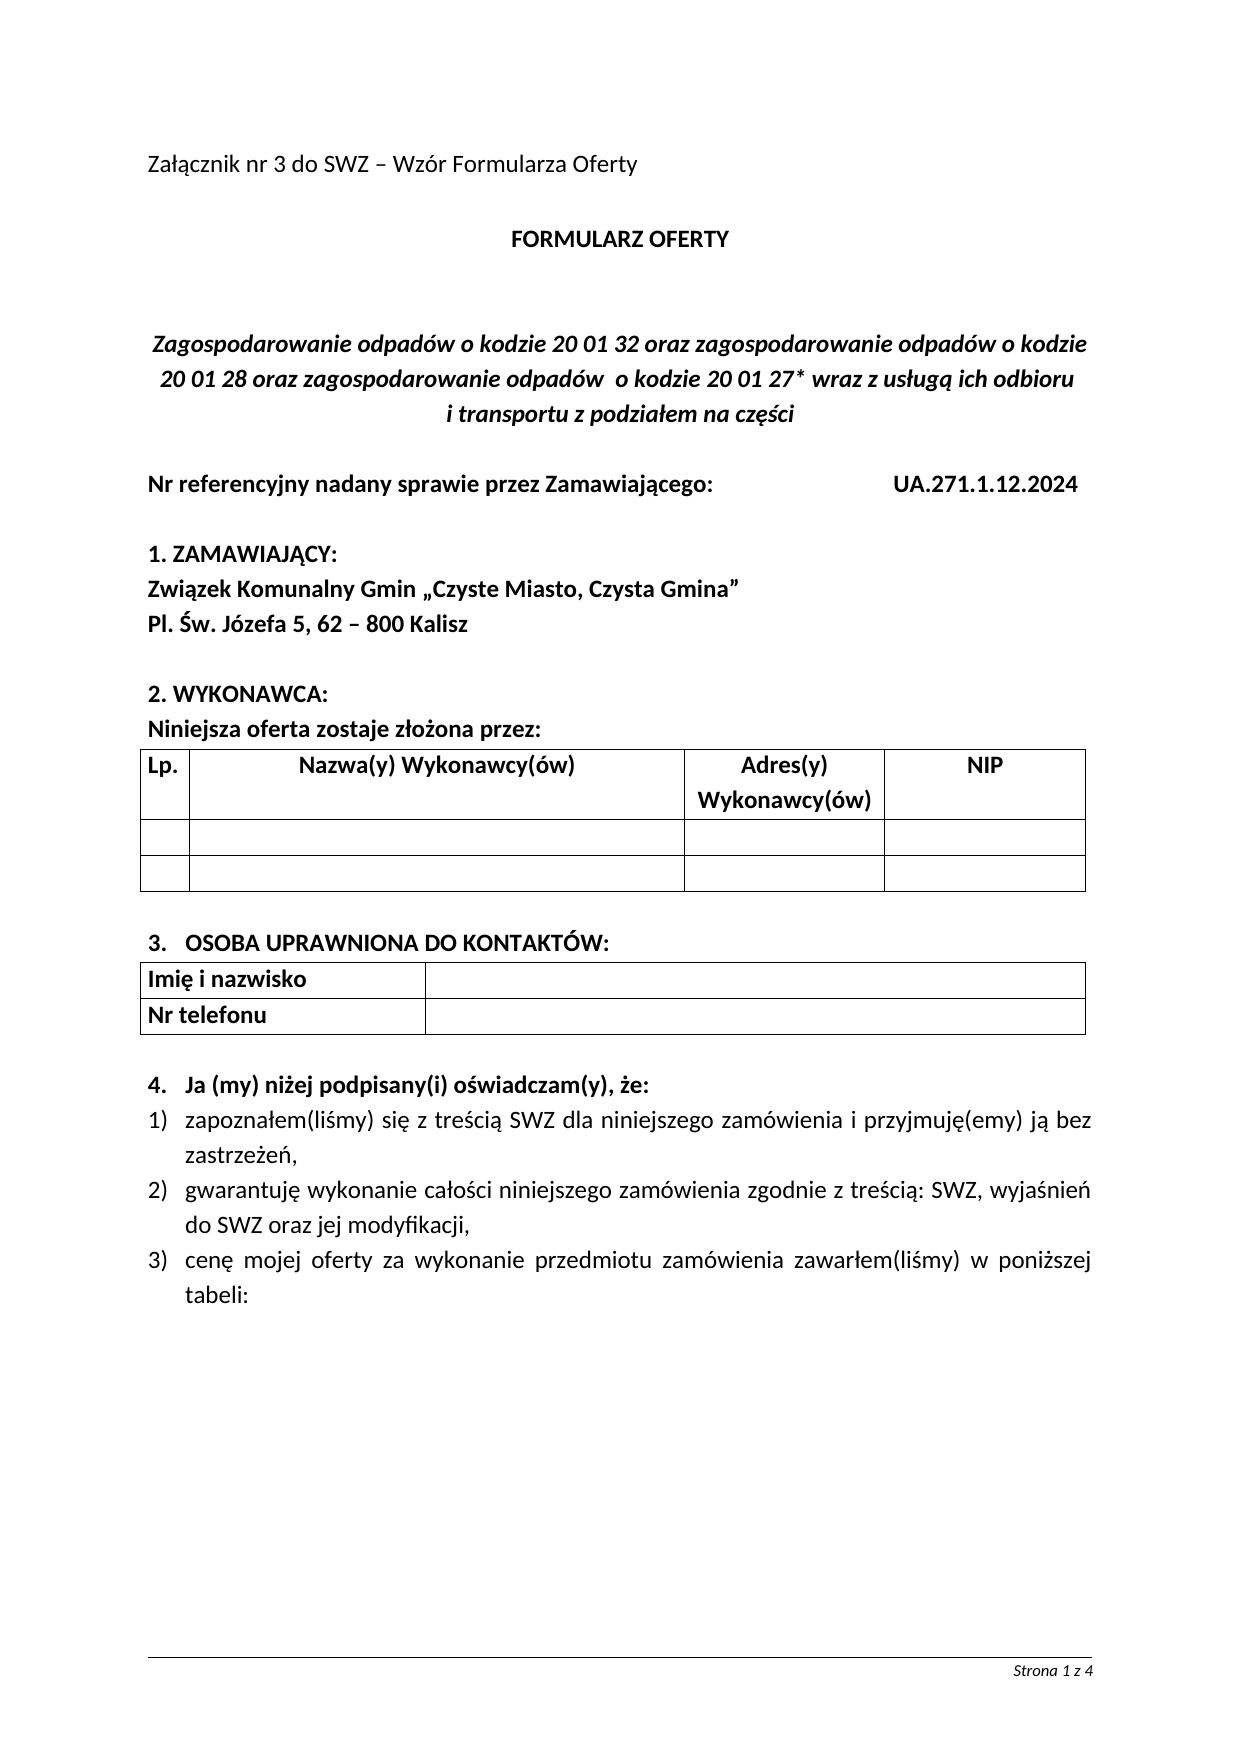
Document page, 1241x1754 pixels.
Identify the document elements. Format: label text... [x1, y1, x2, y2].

table_cell [190, 820, 684, 855]
list zapoznałem(liśmy) się z treścią SWZ dla niniejszego zamówienia i przyjmuję(emy) ją bez zastrzeżeń, [148, 1105, 1092, 1170]
table_cell [685, 820, 884, 855]
table_cell [190, 856, 684, 891]
table_cell [141, 820, 189, 855]
text Załącznik nr 3 do SWZ – Wzór Formularza Oferty [148, 148, 1092, 178]
text 2. WYKONAWCA: [148, 678, 1092, 709]
list cenę mojej oferty za wykonanie przedmiotu zamówienia zawarłem(liśmy) w poniższej tabeli: [148, 1245, 1092, 1310]
table_cell Nr telefonu [141, 999, 425, 1034]
table_header Nazwa(y) Wykonawcy(ów) [190, 750, 684, 819]
table_header Imię i nazwisko [141, 963, 425, 998]
table_header Adres(y) Wykonawcy(ów) [685, 750, 884, 819]
text Zagospodarowanie odpadów o kodzie 20 01 32 oraz zagospodarowanie odpadów o kodzie 20 01 28 oraz zagospodarowanie odpadów o kodzie 20 01 27* wraz z usługą ich odbioru i transportu z podziałem na części [148, 329, 1092, 429]
table_header UA.271.1.12.2024 [823, 469, 1085, 503]
text 1. ZAMAWIAJĄCY: [148, 538, 1092, 569]
text Związek Komunalny Gmin „Czyste Miasto, Czysta Gmina” [148, 573, 1092, 604]
table_cell [885, 820, 1085, 855]
table_cell [141, 856, 189, 891]
table_header Nr referencyjny nadany sprawie przez Zamawiającego: [140, 469, 823, 503]
table_header [426, 963, 1085, 998]
list OSOBA UPRAWNIONA DO KONTAKTÓW: [148, 927, 1092, 957]
table_header NIP [885, 750, 1085, 819]
table_cell [885, 856, 1085, 891]
table_cell [426, 999, 1085, 1034]
list gwarantuję wykonanie całości niniejszego zamówienia zgodnie z treścią: SWZ, wyjaśnień do SWZ oraz jej modyfikacji, [148, 1175, 1092, 1240]
table_cell [685, 856, 884, 891]
table_header Lp. [141, 750, 189, 819]
text Pl. Św. Józefa 5, 62 – 800 Kalisz [148, 608, 1092, 639]
text Niniejsza oferta zostaje złożona przez: [148, 713, 1092, 744]
text FORMULARZ OFERTY [148, 224, 1092, 254]
list Ja (my) niżej podpisany(i) oświadczam(y), że: [148, 1070, 1092, 1100]
